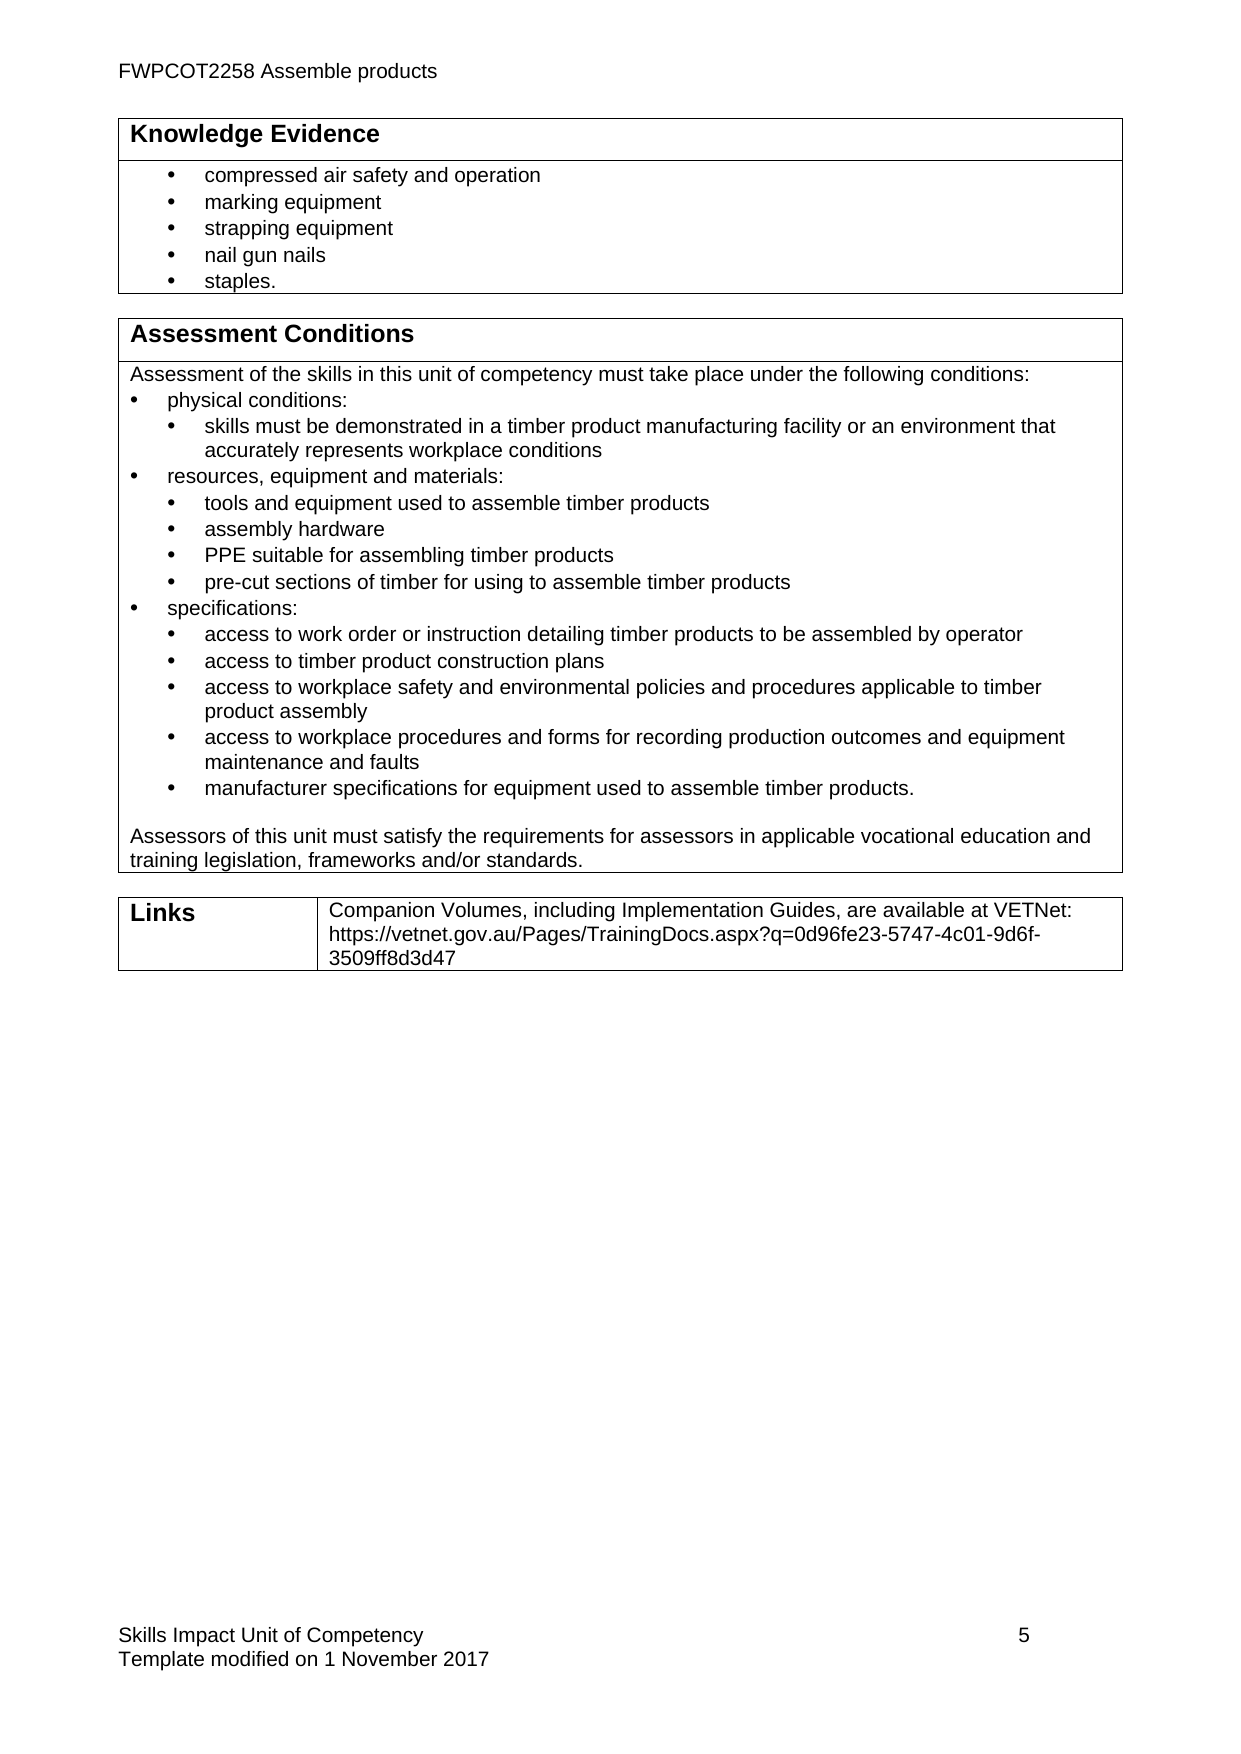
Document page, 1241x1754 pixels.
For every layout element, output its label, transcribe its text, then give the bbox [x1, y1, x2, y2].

table_header Links [119, 898, 317, 970]
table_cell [119, 161, 1122, 293]
table_cell Assessment of the skills in this unit of competency must take place under the following conditions: physical conditions: skills must be demonstrated in a timber product manufacturing facility or an environment that accurately represents workplace conditions resources, equipment and materials: tools and equipment used to assemble timber products assembly hardware PPE suitable for assembling timber products pre-cut sections of timber for using to assemble timber products specifications: access to work order or instruction detailing timber products to be assembled by operator access to timber product construction plans access to workplace safety and environmental policies and procedures applicable to timber product assembly access to workplace procedures and forms for recording production outcomes and equipment maintenance and faults manufacturer specifications for equipment used to assemble timber products. Assessors of this unit must satisfy the requirements for assessors in applicable vocational education and training legislation, frameworks and/or standards. [119, 362, 1122, 872]
table_header Assessment Conditions [119, 319, 1122, 361]
table_header Companion Volumes, including Implementation Guides, are available at VETNet: https://vetnet.gov.au/Pages/TrainingDocs.aspx?q=0d96fe23-5747-4c01-9d6f-3509ff8d3d47 [318, 898, 1122, 970]
table_header Knowledge Evidence [119, 119, 1122, 160]
